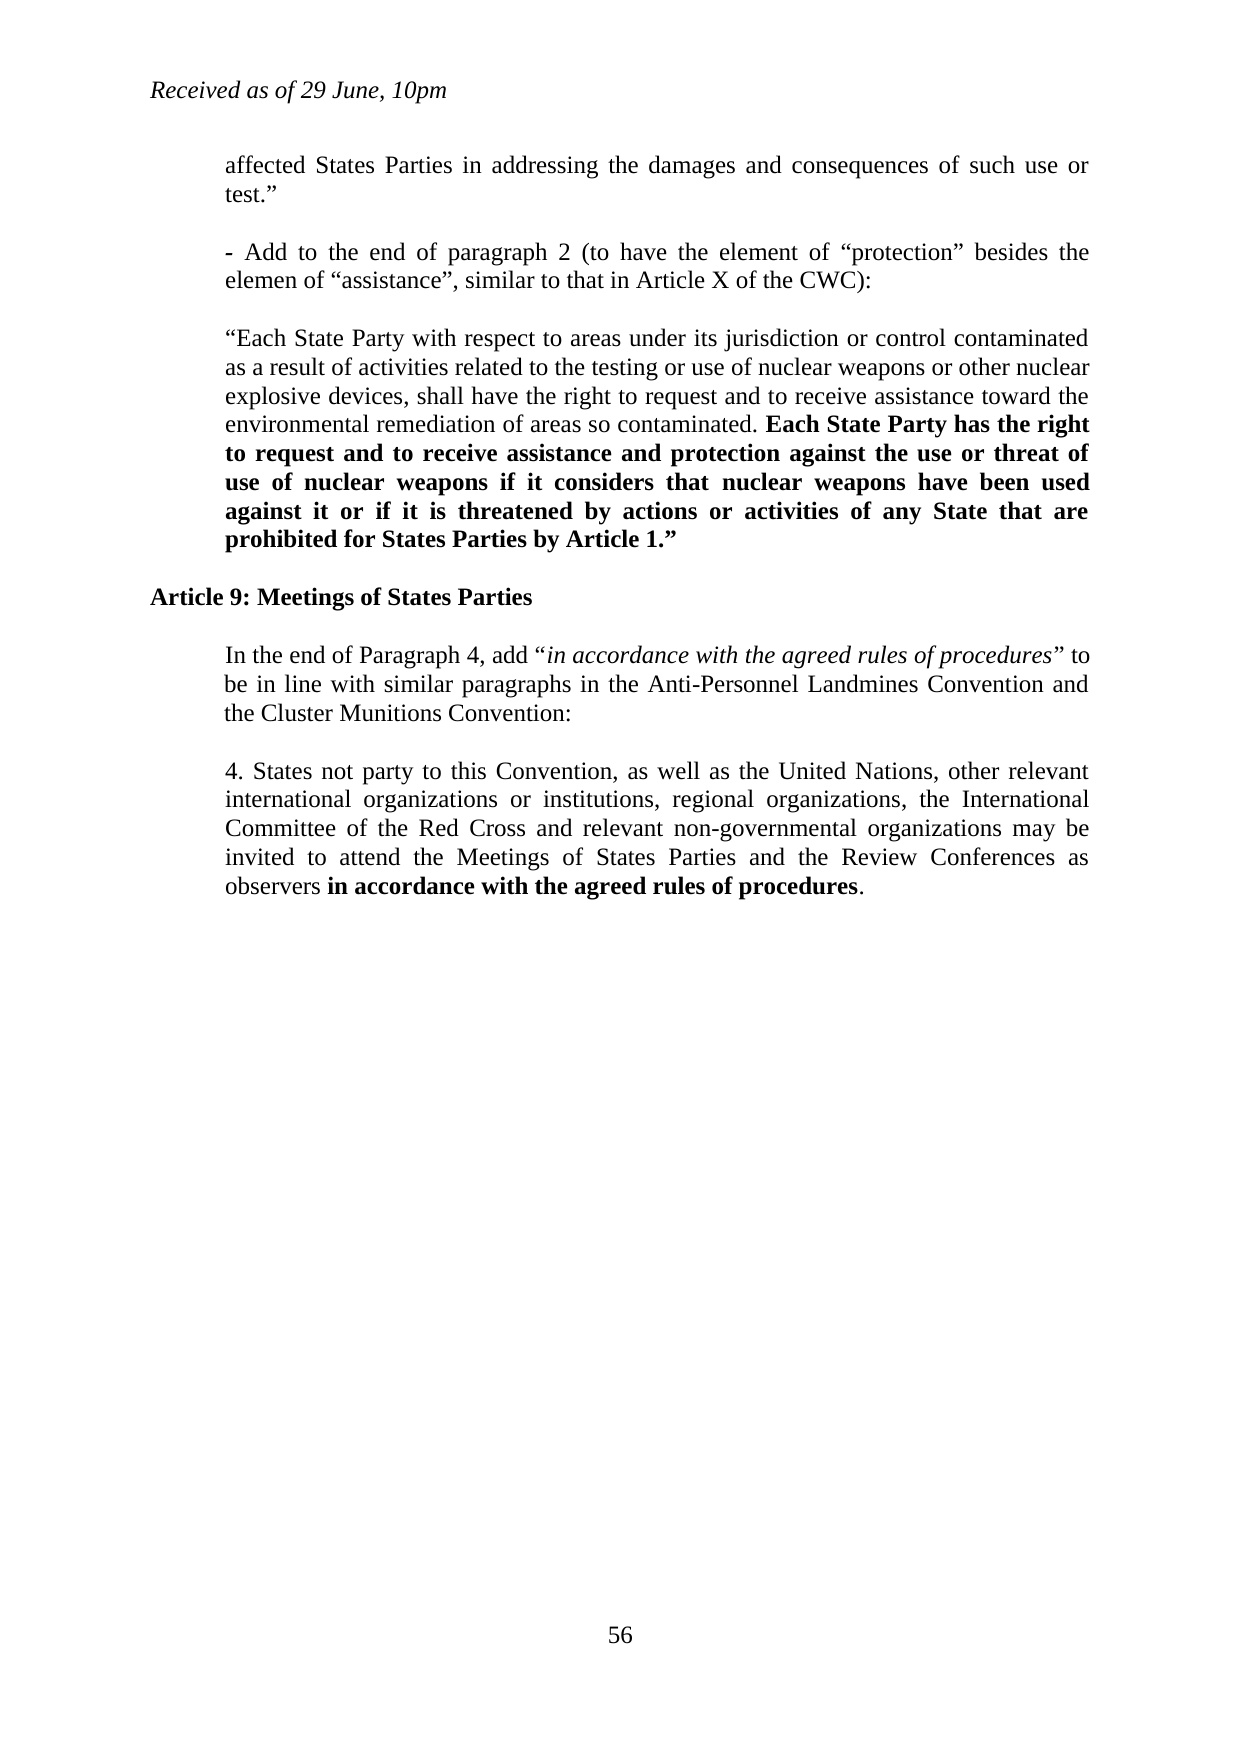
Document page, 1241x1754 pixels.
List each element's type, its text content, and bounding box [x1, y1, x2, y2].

text 4. States not party to this Convention, as well as the United Nations, other relevant international organizations or institutions, regional organizations, the International Committee of the Red Cross and relevant non-governmental organizations may be invited to attend the Meetings of States Parties and the Review Conferences as observers in accordance with the agreed rules of procedures. [225, 756, 1090, 899]
text In the end of Paragraph 4, add “in accordance with the agreed rules of procedures” to be in line with similar paragraphs in the Anti-Personnel Landmines Convention and the Cluster Munitions Convention: [224, 640, 1090, 727]
text “Each State Party with respect to areas under its jurisdiction or control contaminated as a result of activities related to the testing or use of nuclear weapons or other nuclear explosive devices, shall have the right to request and to receive assistance toward the environmental remediation of areas so contaminated. Each State Party has the right to request and to receive assistance and protection against the use or threat of use of nuclear weapons if it considers that nuclear weapons have been used against it or if it is threatened by actions or activities of any State that are prohibited for States Parties by Article 1.” [225, 323, 1090, 553]
text - Add to the end of paragraph 2 (to have the element of “protection” besides the elemen of “assistance”, similar to that in Article X of the CWC): [225, 237, 1090, 294]
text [225, 150, 1090, 207]
text Article 9: Meetings of States Parties [150, 582, 1090, 611]
